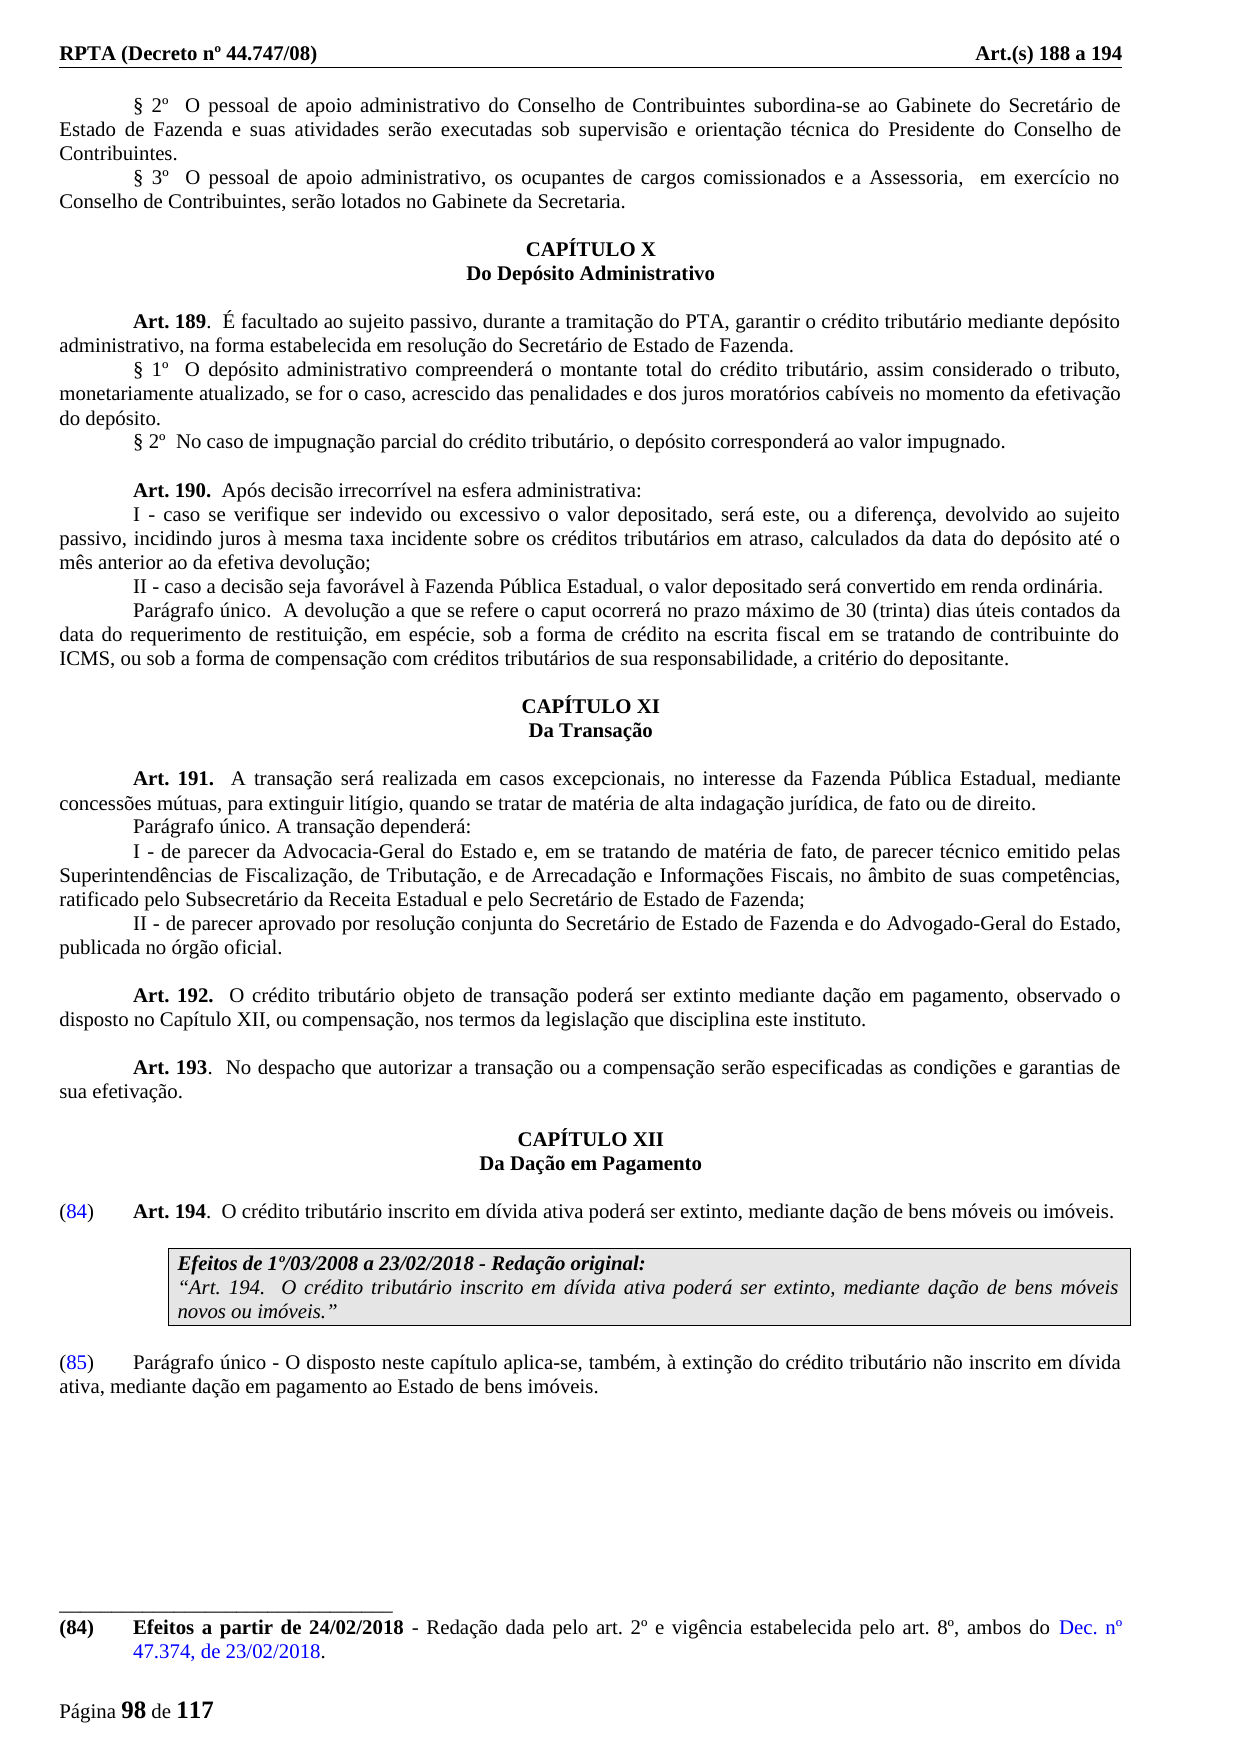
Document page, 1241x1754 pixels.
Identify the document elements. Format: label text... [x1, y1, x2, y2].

text Da Transação [59, 718, 1122, 742]
text Parágrafo único. A devolução a que se refere o caput ocorrerá no prazo máximo de 30 (trinta) dias úteis contados da data do requerimento de restituição, em espécie, sob a forma de crédito na escrita fiscal em se tratando de contribuinte do ICMS, ou sob a forma de compensação com créditos tributários de sua responsabilidade, a critério do depositante. [59, 598, 1122, 670]
text § 2º O pessoal de apoio administrativo do Conselho de Contribuintes subordina-se ao Gabinete do Secretário de Estado de Fazenda e suas atividades serão executadas sob supervisão e orientação técnica do Presidente do Conselho de Contribuintes. [59, 93, 1122, 165]
text (84) Art. 194. O crédito tributário inscrito em dívida ativa poderá ser extinto, mediante dação de bens móveis ou imóveis. [59, 1199, 1122, 1223]
text I - de parecer da Advocacia-Geral do Estado e, em se tratando de matéria de fato, de parecer técnico emitido pelas Superintendências de Fiscalização, de Tributação, e de Arrecadação e Informações Fiscais, no âmbito de suas competências, ratificado pelo Subsecretário da Receita Estadual e pelo Secretário de Estado de Fazenda; [59, 838, 1122, 911]
text RPTA (Decreto nº 44.747/08) Art.(s) 188 a 194 [59, 41, 1122, 67]
text CAPÍTULO XI [59, 694, 1122, 718]
text CAPÍTULO X [59, 237, 1122, 261]
text II - de parecer aprovado por resolução conjunta do Secretário de Estado de Fazenda e do Advogado-Geral do Estado, publicada no órgão oficial. [59, 911, 1122, 959]
text (84) Efeitos a partir de 24/02/2018 - Redação dada pelo art. 2º e vigência estabelecida pelo art. 8º, ambos do Dec. nº 47.374, de 23/02/2018. [59, 1615, 1122, 1663]
text ________________________________ [59, 1591, 1122, 1615]
text I - caso se verifique ser indevido ou excessivo o valor depositado, será este, ou a diferença, devolvido ao sujeito passivo, incidindo juros à mesma taxa incidente sobre os créditos tributários em atraso, calculados da data do depósito até o mês anterior ao da efetiva devolução; [59, 502, 1122, 574]
text Art. 193. No despacho que autorizar a transação ou a compensação serão especificadas as condições e garantias de sua efetivação. [59, 1055, 1122, 1103]
text (85) Parágrafo único - O disposto neste capítulo aplica-se, também, à extinção do crédito tributário não inscrito em dívida ativa, mediante dação em pagamento ao Estado de bens imóveis. [59, 1350, 1122, 1398]
text § 1º O depósito administrativo compreenderá o montante total do crédito tributário, assim considerado o tributo, monetariamente atualizado, se for o caso, acrescido das penalidades e dos juros moratórios cabíveis no momento da efetivação do depósito. [59, 357, 1122, 429]
text § 2º No caso de impugnação parcial do crédito tributário, o depósito corresponderá ao valor impugnado. [59, 429, 1122, 453]
text CAPÍTULO XII [59, 1127, 1122, 1151]
text Art. 190. Após decisão irrecorrível na esfera administrativa: [59, 478, 1122, 502]
text § 3º O pessoal de apoio administrativo, os ocupantes de cargos comissionados e a Assessoria, em exercício no Conselho de Contribuintes, serão lotados no Gabinete da Secretaria. [59, 165, 1122, 213]
text II - caso a decisão seja favorável à Fazenda Pública Estadual, o valor depositado será convertido em renda ordinária. [59, 574, 1122, 598]
text Efeitos de 1º/03/2008 a 23/02/2018 - Redação original: [169, 1249, 1130, 1272]
text Parágrafo único. A transação dependerá: [59, 814, 1122, 838]
text Do Depósito Administrativo [59, 261, 1122, 285]
text Da Dação em Pagamento [59, 1151, 1122, 1175]
text Art. 191. A transação será realizada em casos excepcionais, no interesse da Fazenda Pública Estadual, mediante concessões mútuas, para extinguir litígio, quando se tratar de matéria de alta indagação jurídica, de fato ou de direito. [59, 766, 1122, 814]
text Art. 189. É facultado ao sujeito passivo, durante a tramitação do PTA, garantir o crédito tributário mediante depósito administrativo, na forma estabelecida em resolução do Secretário de Estado de Fazenda. [59, 309, 1122, 357]
text Art. 192. O crédito tributário objeto de transação poderá ser extinto mediante dação em pagamento, observado o disposto no Capítulo XII, ou compensação, nos termos da legislação que disciplina este instituto. [59, 983, 1122, 1031]
text “Art. 194. O crédito tributário inscrito em dívida ativa poderá ser extinto, mediante dação de bens móveis novos ou imóveis.” [169, 1272, 1130, 1325]
